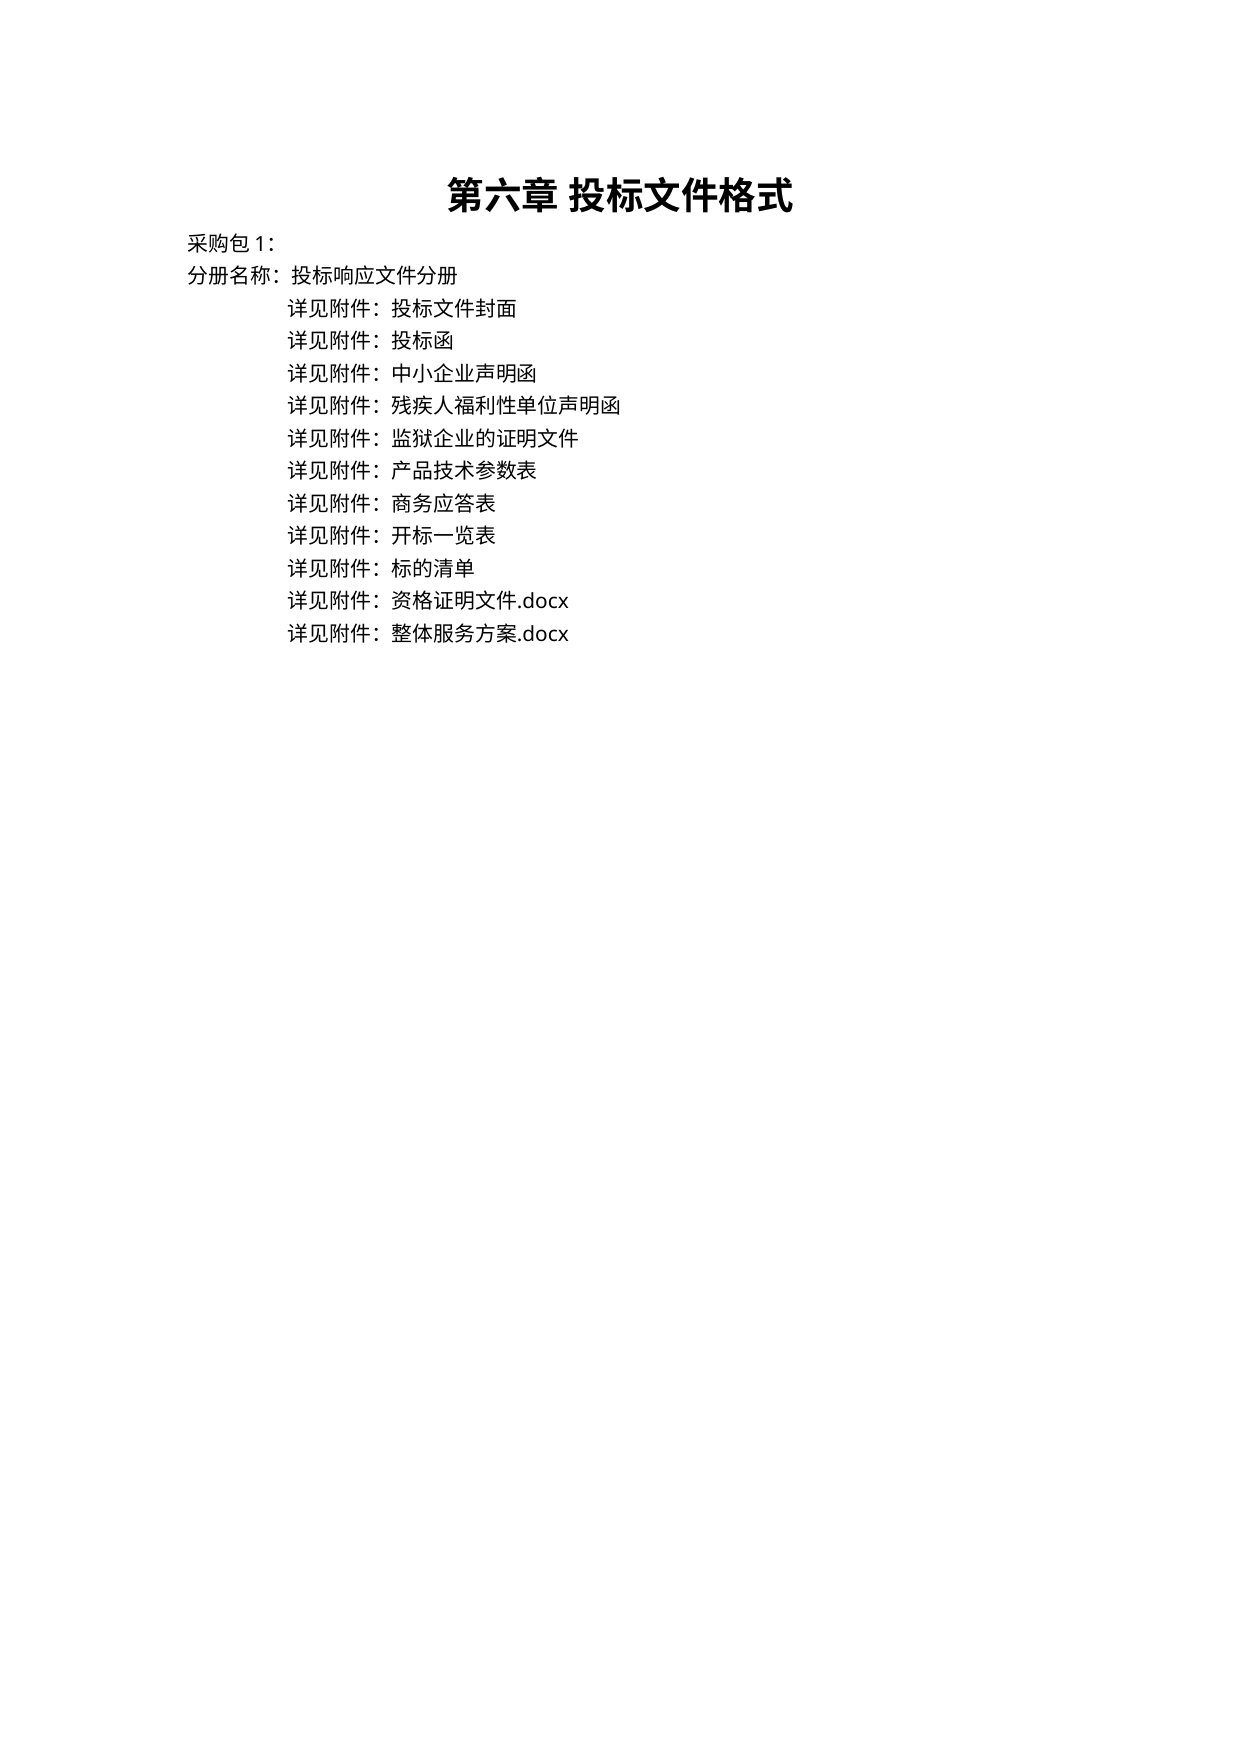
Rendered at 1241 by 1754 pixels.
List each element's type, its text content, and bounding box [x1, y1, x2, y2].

text 详见附件：商务应答表 [187, 487, 1053, 519]
text 详见附件：开标一览表 [187, 519, 1053, 552]
text 详见附件：投标函 [187, 324, 1053, 357]
text 详见附件：产品技术参数表 [187, 454, 1053, 487]
text 采购包1： [187, 227, 1053, 259]
text 第六章 投标文件格式 [187, 162, 1053, 227]
text 详见附件：中小企业声明函 [187, 357, 1053, 389]
text 详见附件：残疾人福利性单位声明函 [187, 389, 1053, 422]
text 详见附件：监狱企业的证明文件 [187, 422, 1053, 454]
text 详见附件：标的清单 [187, 552, 1053, 584]
text 分册名称：投标响应文件分册 [187, 259, 1053, 292]
text 详见附件：资格证明文件.docx [187, 584, 1053, 617]
text 详见附件：整体服务方案.docx [187, 617, 1053, 649]
text 详见附件：投标文件封面 [187, 292, 1053, 324]
